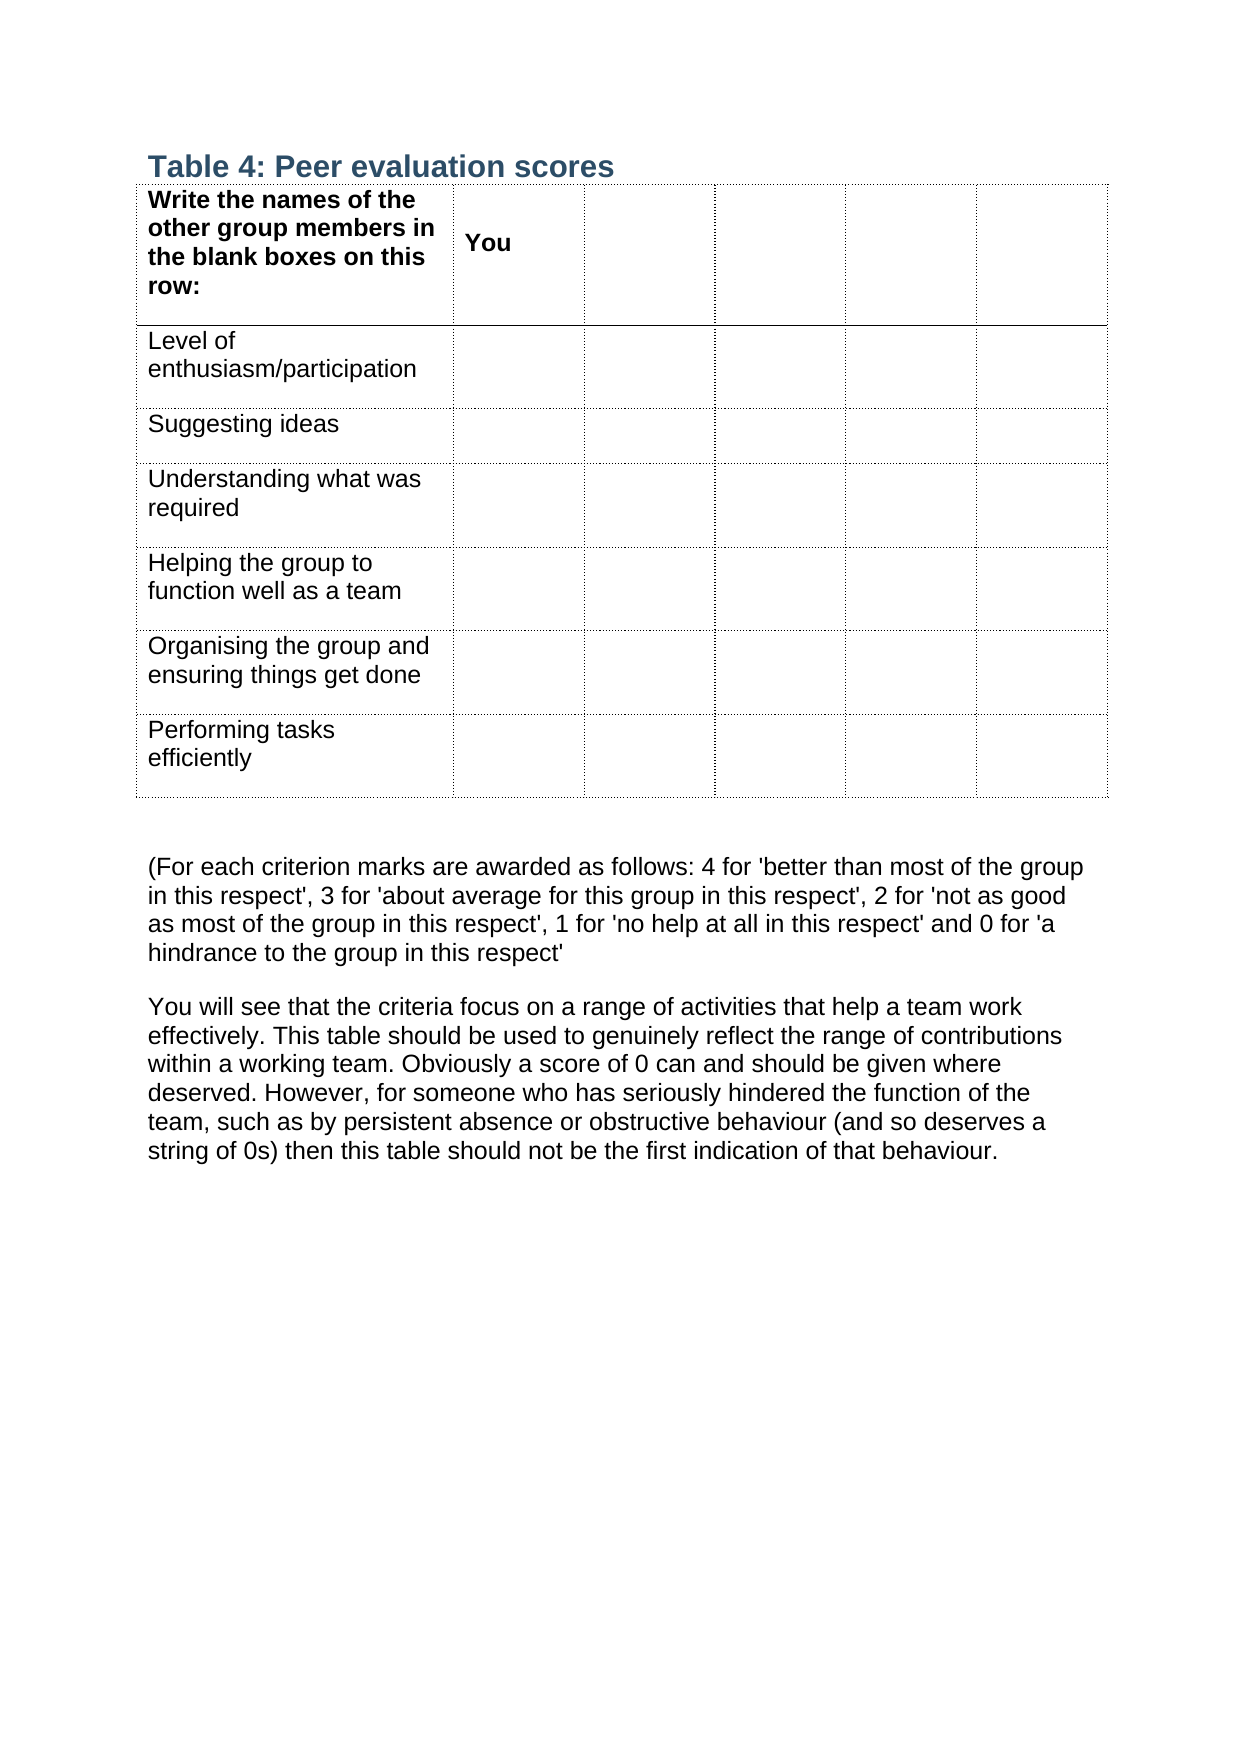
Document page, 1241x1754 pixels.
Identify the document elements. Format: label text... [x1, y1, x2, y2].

table_cell Helping the group to function well as a team [136, 547, 453, 630]
table_cell [715, 408, 846, 463]
table_cell Suggesting ideas [136, 408, 453, 463]
table_cell Performing tasks efficiently [136, 714, 453, 797]
table_cell [715, 630, 846, 714]
table_header [584, 184, 715, 325]
table_cell [453, 714, 584, 797]
text Table 4: Peer evaluation scores [148, 148, 1092, 184]
table_cell [977, 408, 1107, 463]
table_cell [846, 547, 977, 630]
text (For each criterion marks are awarded as follows: 4 for 'better than most of the group in this respect', 3 for 'about average for this group in this respect', 2 for 'not as good as most of the group in this respect', 1 for 'no help at all in this respect' and 0 for 'a hindrance to the group in this respect' [148, 852, 1092, 967]
table_cell [715, 463, 846, 547]
table_header Write the names of the other group members in the blank boxes on this row: [136, 184, 453, 325]
table_cell [584, 408, 715, 463]
table_header You [453, 184, 584, 325]
table_cell [715, 714, 846, 797]
table_cell [977, 547, 1107, 630]
table_cell [977, 463, 1107, 547]
table_cell [846, 463, 977, 547]
text You will see that the criteria focus on a range of activities that help a team work effectively. This table should be used to genuinely reflect the range of contributions within a working team. Obviously a score of 0 can and should be given where deserved. However, for someone who has seriously hindered the function of the team, such as by persistent absence or obstructive behaviour (and so deserves a string of 0s) then this table should not be the first indication of that behaviour. [148, 992, 1092, 1164]
table_cell [977, 714, 1107, 797]
table_cell [584, 630, 715, 714]
table_cell [453, 630, 584, 714]
table_cell [584, 463, 715, 547]
table_cell [453, 326, 584, 408]
table_cell [584, 326, 715, 408]
table_cell [584, 714, 715, 797]
table_cell Level of enthusiasm/participation [136, 326, 453, 408]
table_cell [584, 547, 715, 630]
table_header [715, 184, 846, 325]
table_cell Organising the group and ensuring things get done [136, 630, 453, 714]
table_cell [846, 408, 977, 463]
table_cell [715, 326, 846, 408]
table_cell [977, 630, 1107, 714]
table_cell [846, 326, 977, 408]
table_cell Understanding what was required [136, 463, 453, 547]
table_cell [453, 463, 584, 547]
table_header [846, 184, 977, 325]
table_cell [846, 714, 977, 797]
table_cell [977, 326, 1107, 408]
table_cell [846, 630, 977, 714]
table_header [977, 184, 1107, 325]
table_cell [453, 408, 584, 463]
table_cell [715, 547, 846, 630]
table_cell [453, 547, 584, 630]
